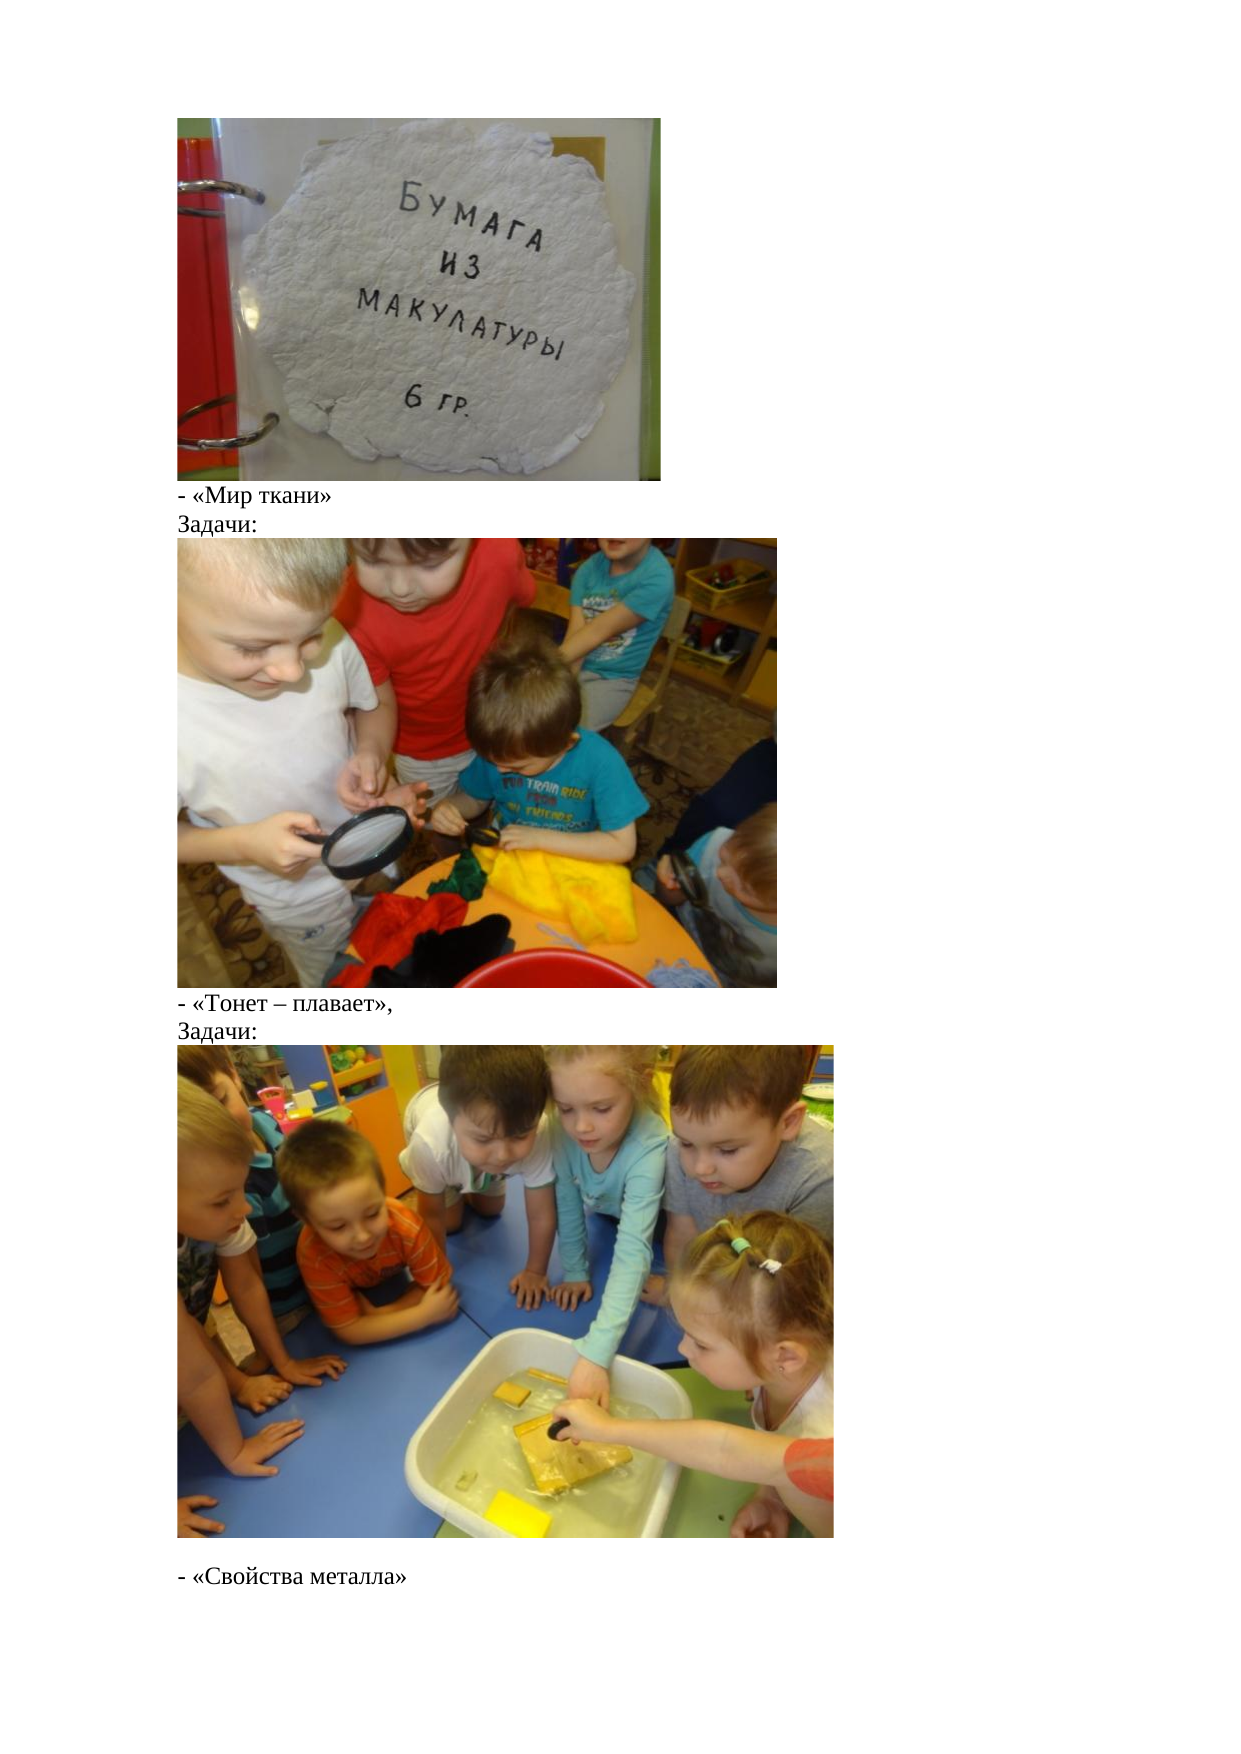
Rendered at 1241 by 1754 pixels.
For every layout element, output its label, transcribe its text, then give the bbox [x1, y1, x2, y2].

picture [177, 118, 661, 481]
picture [177, 1045, 834, 1538]
text Задачи: [177, 509, 1152, 538]
text - «Свойства металла» [177, 1566, 1152, 1589]
text - «Тонет – плавает», [177, 988, 1152, 1016]
text Задачи: [177, 1016, 1152, 1045]
text - «Мир ткани» [177, 481, 1152, 509]
picture [177, 538, 777, 988]
